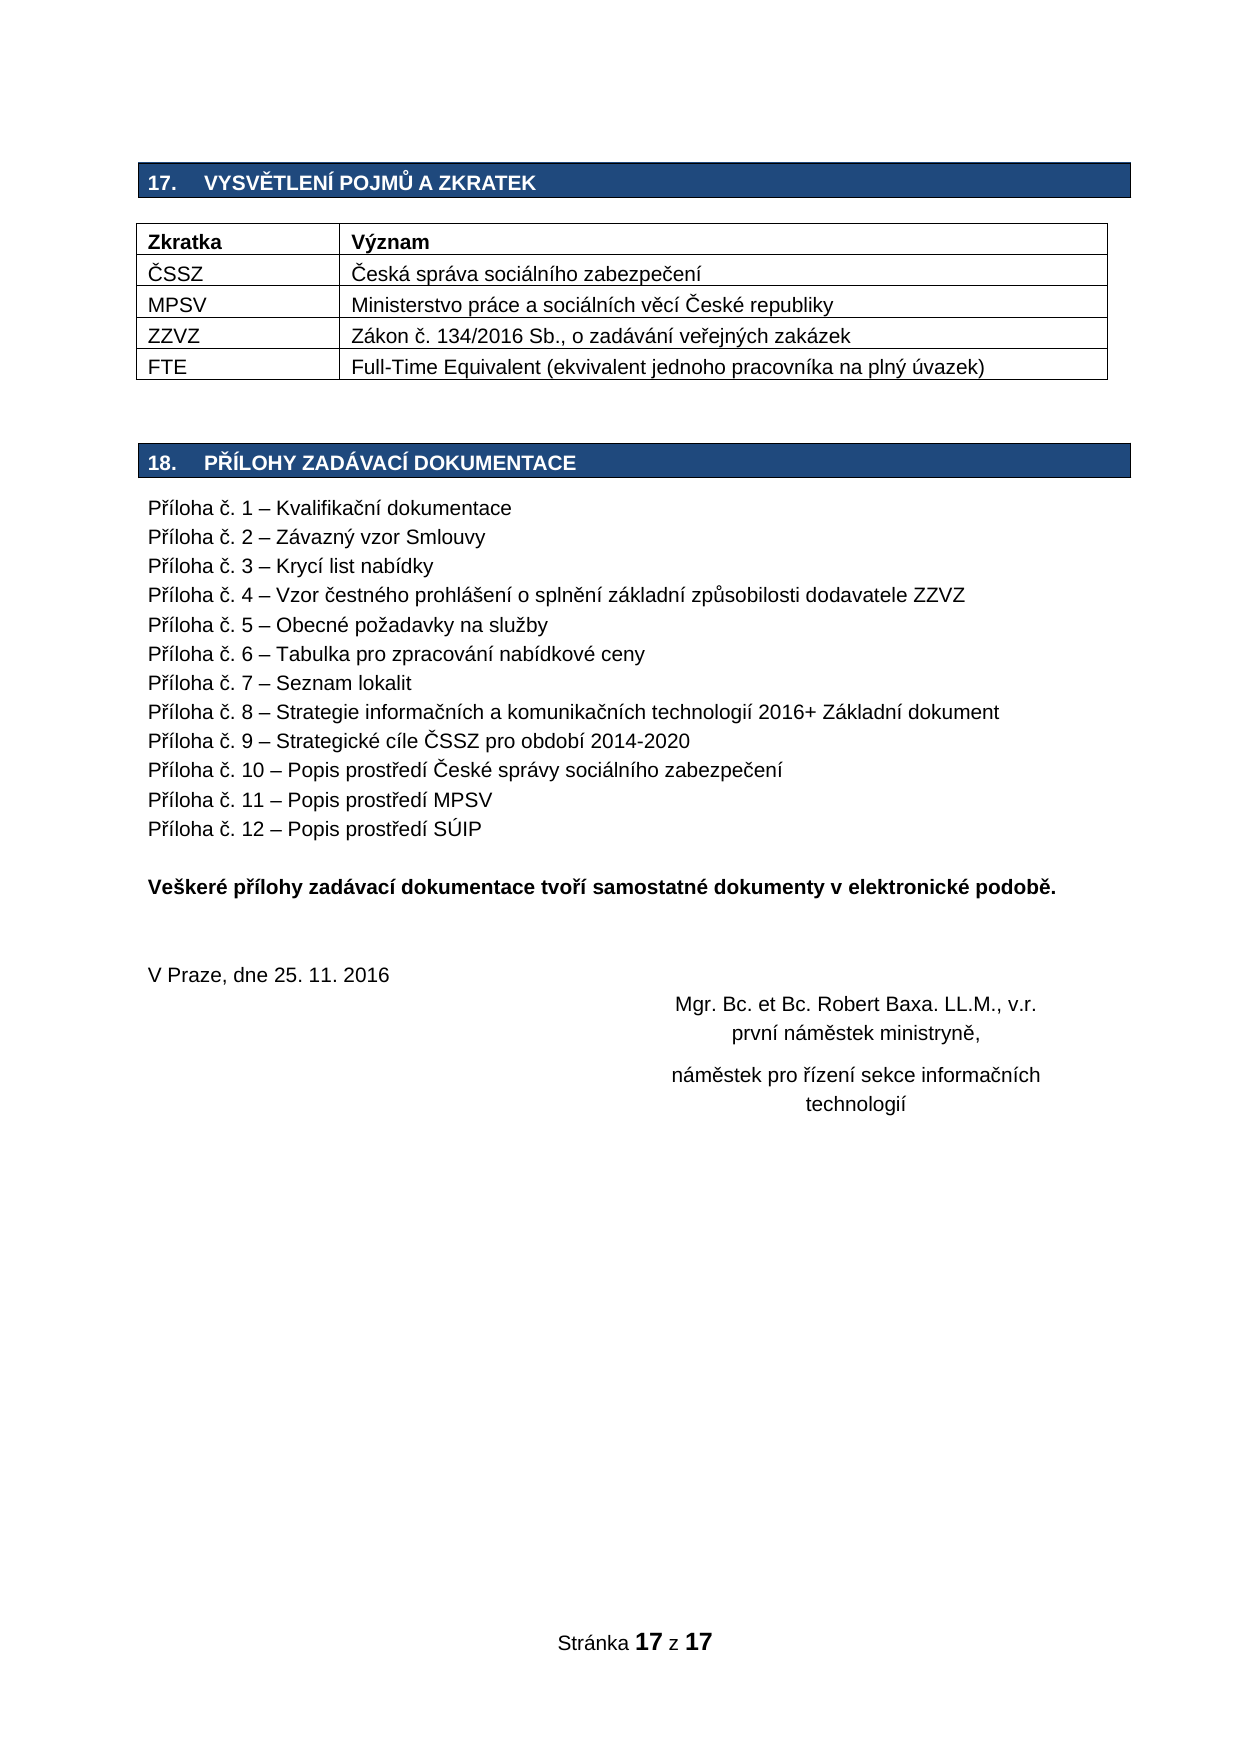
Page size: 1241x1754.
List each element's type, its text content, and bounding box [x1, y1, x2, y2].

text Příloha č. 8 – Strategie informačních a komunikačních technologií 2016+ Základní dokument [148, 695, 1133, 724]
table_cell ČSSZ [137, 255, 339, 285]
table_header V Praze, dne 25. 11. 2016 [136, 957, 616, 1116]
text Příloha č. 12 – Popis prostředí SÚIP [148, 811, 1133, 841]
text Příloha č. 9 – Strategické cíle ČSSZ pro období 2014-2020 [148, 724, 1133, 753]
text Příloha č. 6 – Tabulka pro zpracování nabídkové ceny [148, 636, 1133, 666]
text Příloha č. 7 – Seznam lokalit [148, 666, 1133, 695]
table_cell Full-Time Equivalent (ekvivalent jednoho pracovníka na plný úvazek) [340, 349, 1107, 379]
text Příloha č. 5 – Obecné požadavky na služby [148, 607, 1133, 636]
subtitle PŘÍLOHY zadávací dokumentace [139, 444, 1130, 477]
table_header Zkratka [137, 224, 339, 254]
text Příloha č. 4 – Vzor čestného prohlášení o splnění základní způsobilosti dodavatele ZZVZ [148, 578, 1133, 607]
table_cell MPSV [137, 286, 339, 317]
table_header Význam [340, 224, 1107, 254]
text Příloha č. 2 – Závazný vzor Smlouvy [148, 520, 1133, 549]
table_cell FTE [137, 349, 339, 379]
text Příloha č. 3 – Krycí list nabídky [148, 549, 1133, 578]
table_cell ZZVZ [137, 318, 339, 348]
text Příloha č. 10 – Popis prostředí České správy sociálního zabezpečení [148, 753, 1133, 782]
text Veškeré přílohy zadávací dokumentace tvoří samostatné dokumenty v elektronické podobě. [148, 870, 1133, 899]
subtitle Vysvětlení pojmů a zkratek [139, 164, 1130, 197]
text Příloha č. 11 – Popis prostředí MPSV [148, 782, 1133, 811]
text Příloha č. 1 – Kvalifikační dokumentace [148, 491, 1133, 520]
table_cell Česká správa sociálního zabezpečení [340, 255, 1107, 285]
table_cell Zákon č. 134/2016 Sb., o zadávání veřejných zakázek [340, 318, 1107, 348]
table_cell Ministerstvo práce a sociálních věcí České republiky [340, 286, 1107, 317]
table_header Mgr. Bc. et Bc. Robert Baxa. LL.M., v.r. první náměstek ministryně, náměstek pro řízení sekce informačních technologií [616, 957, 1096, 1116]
